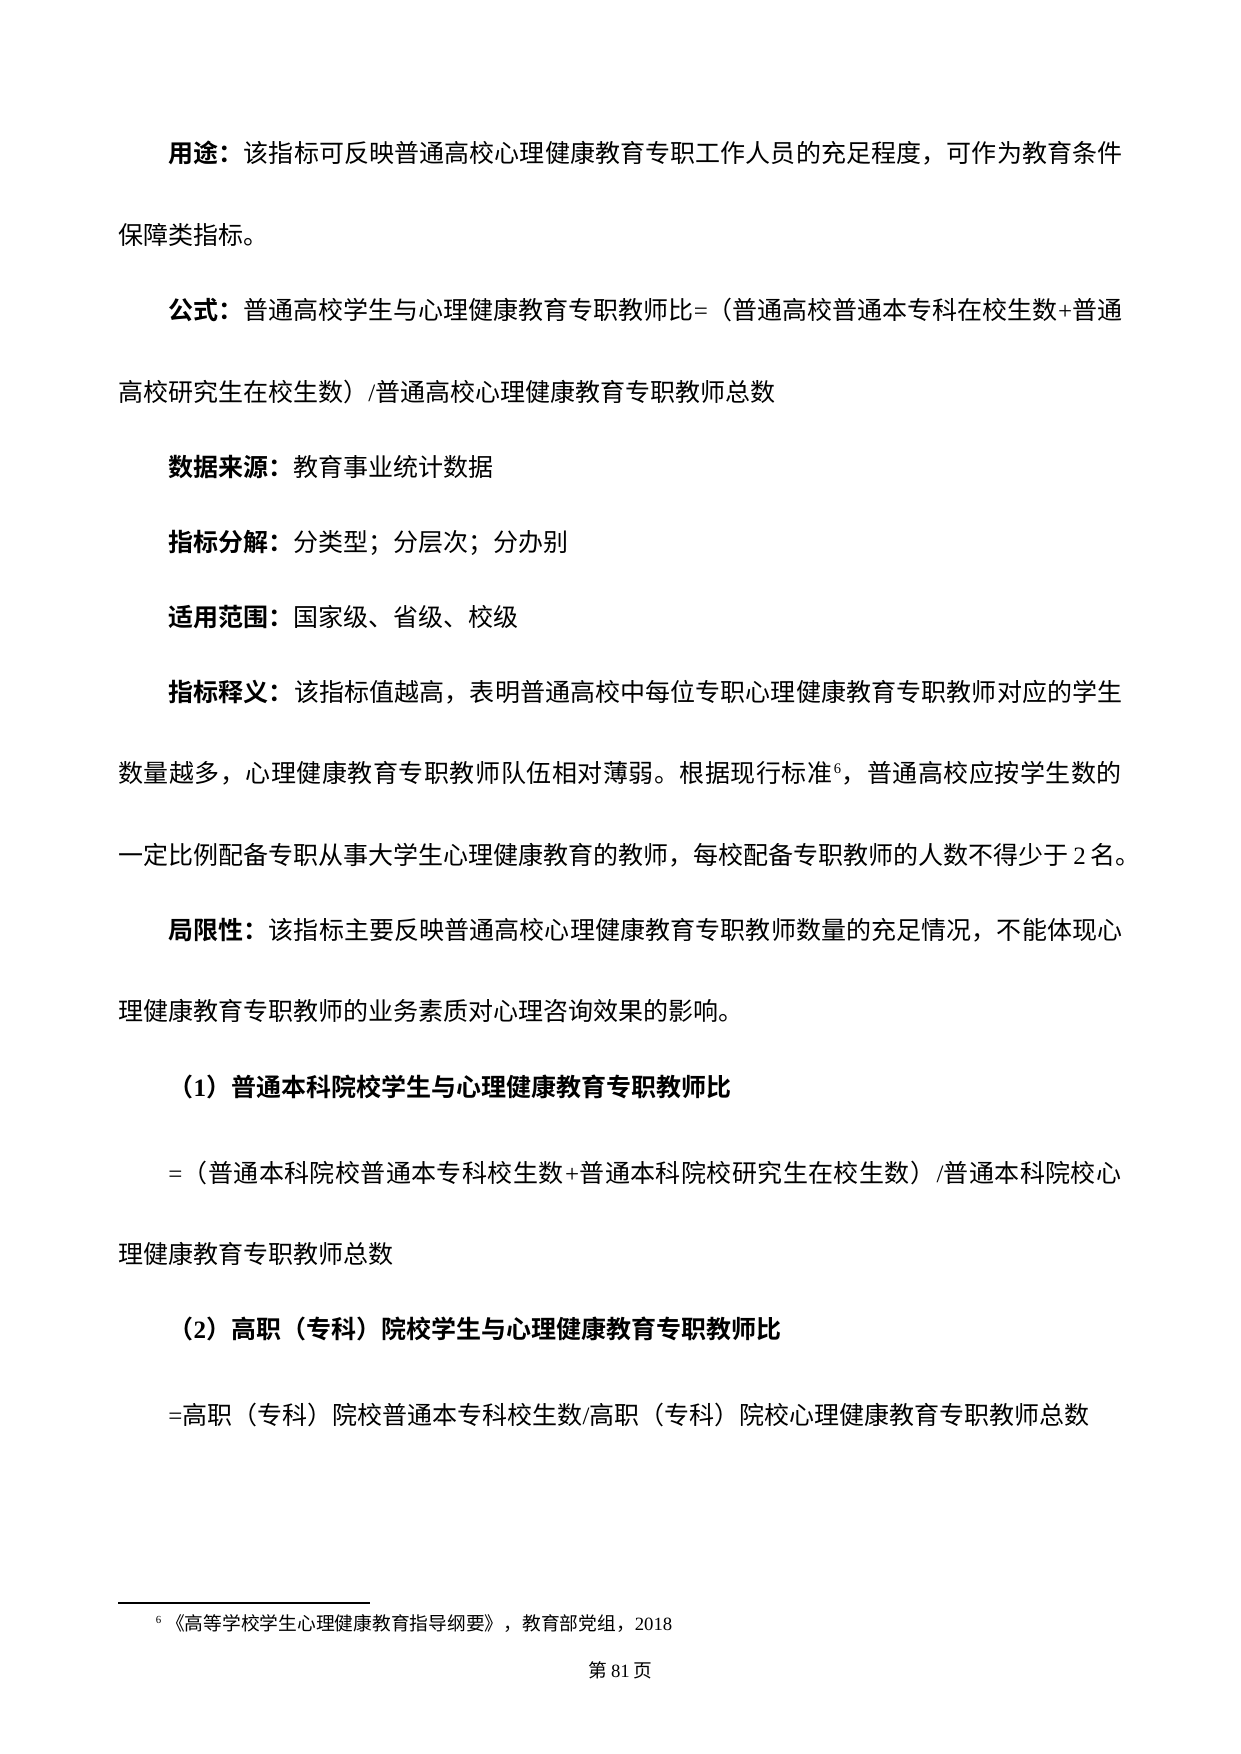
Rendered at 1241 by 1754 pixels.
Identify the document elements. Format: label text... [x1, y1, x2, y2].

text 用途：该指标可反映普通高校心理健康教育专职工作人员的充足程度，可作为教育条件保障类指标。 [118, 118, 1122, 267]
text 局限性：该指标主要反映普通高校心理健康教育专职教师数量的充足情况，不能体现心理健康教育专职教师的业务素质对心理咨询效果的影响。 [118, 894, 1122, 1044]
subtitle （2）高职（专科）院校学生与心理健康教育专职教师比 [118, 1294, 1122, 1362]
text =高职（专科）院校普通本专科校生数/高职（专科）院校心理健康教育专职教师总数 [118, 1380, 1122, 1448]
text 指标释义：该指标值越高，表明普通高校中每位专职心理健康教育专职教师对应的学生数量越多，心理健康教育专职教师队伍相对薄弱。根据现行标准，普通高校应按学生数的一定比例配备专职从事大学生心理健康教育的教师，每校配备专职教师的人数不得少于2名。 [118, 657, 1122, 887]
subtitle （1）普通本科院校学生与心理健康教育专职教师比 [118, 1051, 1122, 1119]
text 公式：普通高校学生与心理健康教育专职教师比=（普通高校普通本专科在校生数+普通高校研究生在校生数）/普通高校心理健康教育专职教师总数 [118, 275, 1122, 424]
text 适用范围：国家级、省级、校级 [118, 581, 1122, 649]
text 数据来源：教育事业统计数据 [118, 431, 1122, 499]
text 指标分解：分类型；分层次；分办别 [118, 506, 1122, 574]
text =（普通本科院校普通本专科校生数+普通本科院校研究生在校生数）/普通本科院校心理健康教育专职教师总数 [118, 1137, 1122, 1287]
